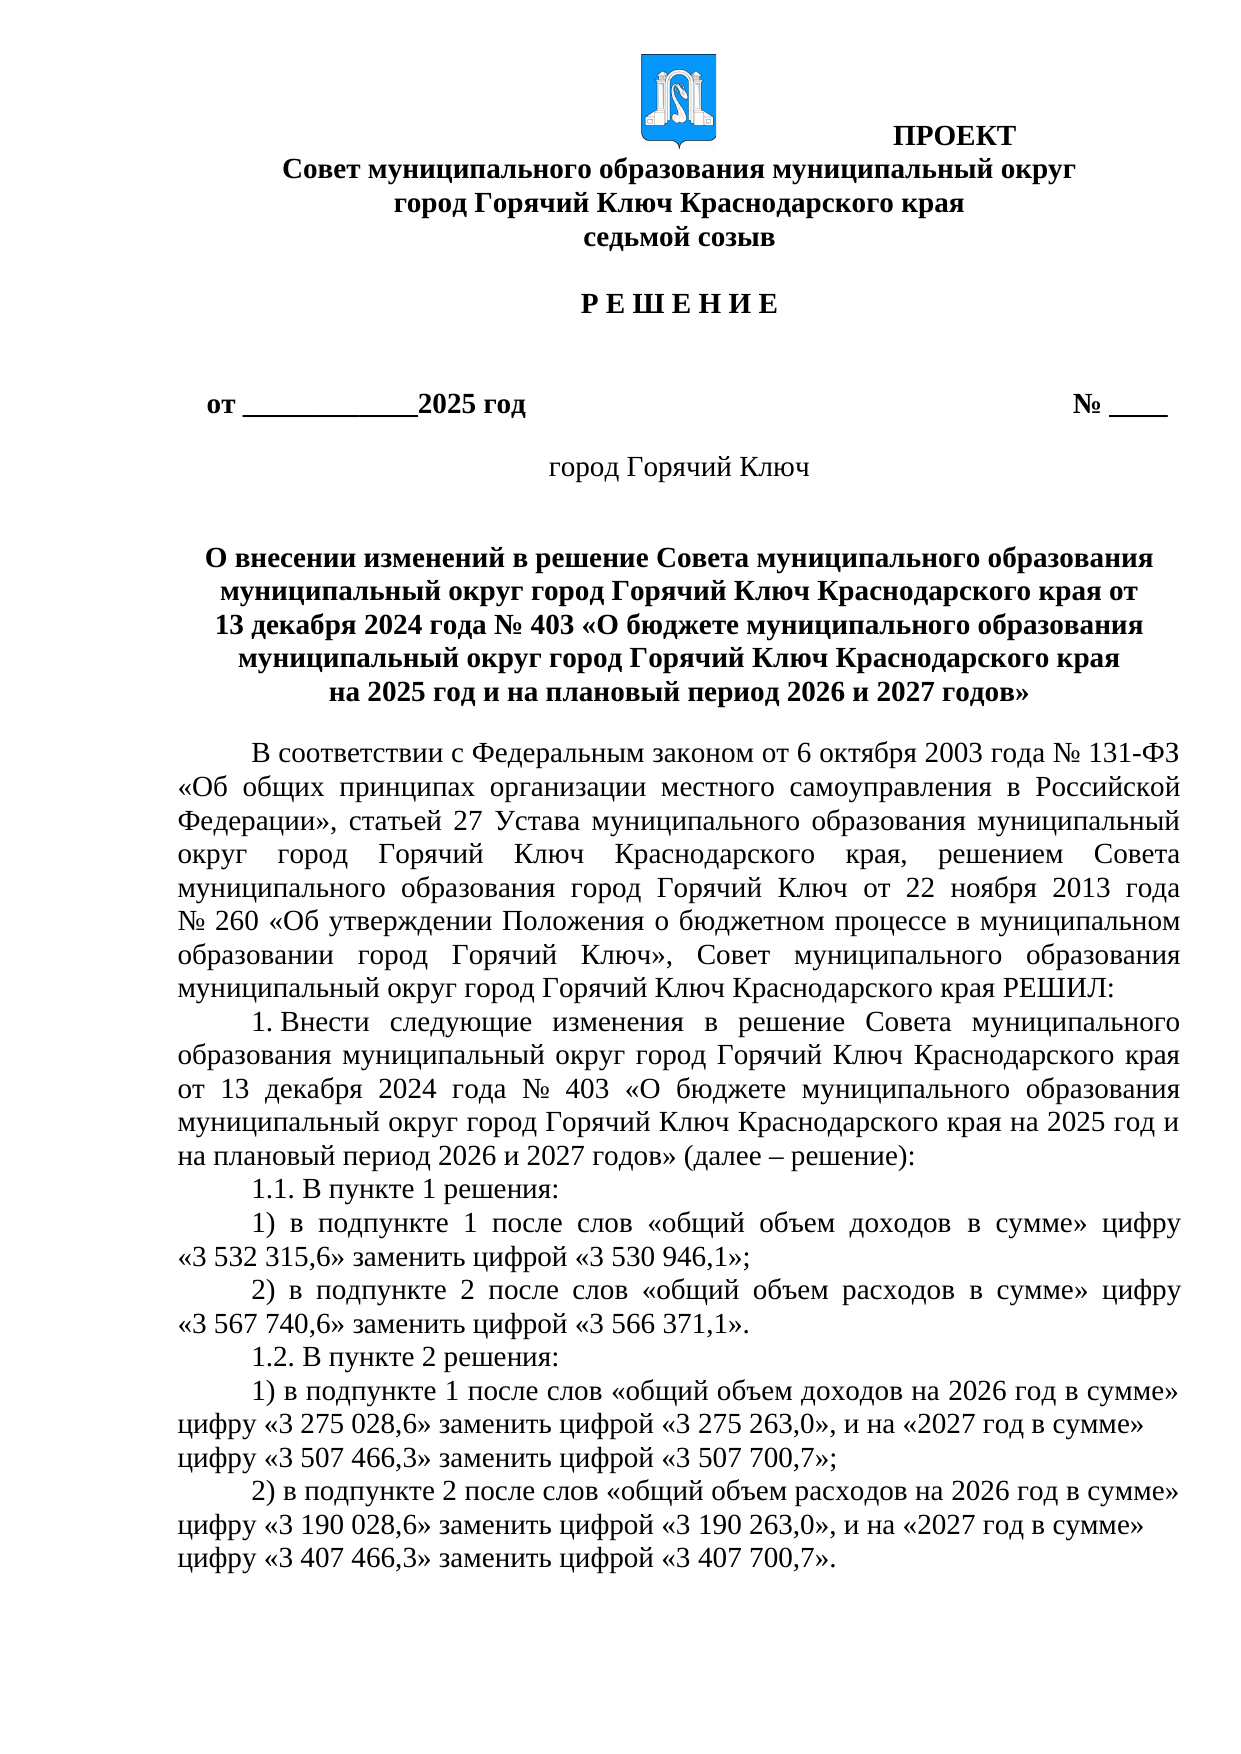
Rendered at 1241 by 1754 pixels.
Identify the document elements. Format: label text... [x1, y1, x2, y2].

text город Горячий Ключ [177, 449, 1181, 482]
text 1.1. В пункте 1 решения: [177, 1172, 1181, 1205]
text от ____________2025 год № ____ [177, 386, 1181, 420]
text В соответствии с Федеральным законом от 6 октября № 131-ФЗ «Об общих принципах организации местного самоуправления в Российской Федерации», статьей 27 Устава муниципального образования муниципальный округ город Горячий Ключ Краснодарского края, решением Совета муниципального образования город Горячий Ключ от 22 ноября 2013 года № 260 «Об утверждении Положения о бюджетном процессе в муниципальном образовании город Горячий Ключ», Совет муниципального образования муниципальный округ город Горячий Ключ Краснодарского края РЕШИЛ: [177, 736, 1181, 1004]
picture [641, 54, 717, 149]
text цифру «3 507 466,3» заменить цифрой «3 507 700,7»; [177, 1440, 1181, 1473]
text 2) в подпункте 2 после слов «общий объем расходов на 2026 год в сумме» цифру «3 190 028,6» заменить цифрой «3 190 263,0», и на «2027 год в сумме» [177, 1473, 1181, 1541]
text 1) в подпункте 1 после слов «общий объем доходов в сумме» цифру «3 532 315,6» заменить цифрой «3 530 946,1»; [177, 1205, 1181, 1272]
text седьмой созыв [177, 219, 1181, 252]
text 1. Внести следующие изменения в решение Совета муниципального образования муниципальный округ город Горячий Ключ Краснодарского края от 13 декабря 2024 года № 403 «О бюджете муниципального образования муниципальный округ город Горячий Ключ Краснодарского края на 2025 год и на плановый период 2026 и 2027 годов» (далее – решение): [177, 1004, 1181, 1172]
text 2) в подпункте 2 после слов «общий объем расходов в сумме» цифру «3 567 740,6» заменить цифрой «3 566 371,1». [177, 1272, 1181, 1339]
subtitle муниципальный округ город Горячий Ключ Краснодарского края [177, 640, 1181, 674]
text 1) в подпункте 1 после слов «общий объем доходов на 2026 год в сумме» цифру «3 275 028,6» заменить цифрой «3 275 263,0», и на «2027 год в сумме» [177, 1373, 1181, 1440]
text цифру «3 407 466,3» заменить цифрой «3 407 700,7». [177, 1541, 1181, 1574]
text 1.2. В пункте 2 решения: [177, 1339, 1181, 1373]
subtitle на 2025 год и на плановый период 2026 и 2027 годов» [177, 674, 1181, 707]
text Р Е Ш Е Н И Е [177, 286, 1181, 319]
subtitle О внесении изменений в решение Совета муниципального образования муниципальный округ город Горячий Ключ Краснодарского края от 13 декабря 2024 года № 403 «О бюджете муниципального образования [177, 540, 1181, 640]
text город Горячий Ключ Краснодарского края [177, 185, 1181, 219]
text ПРОЕКТ Совет муниципального образования муниципальный округ [177, 118, 1181, 185]
